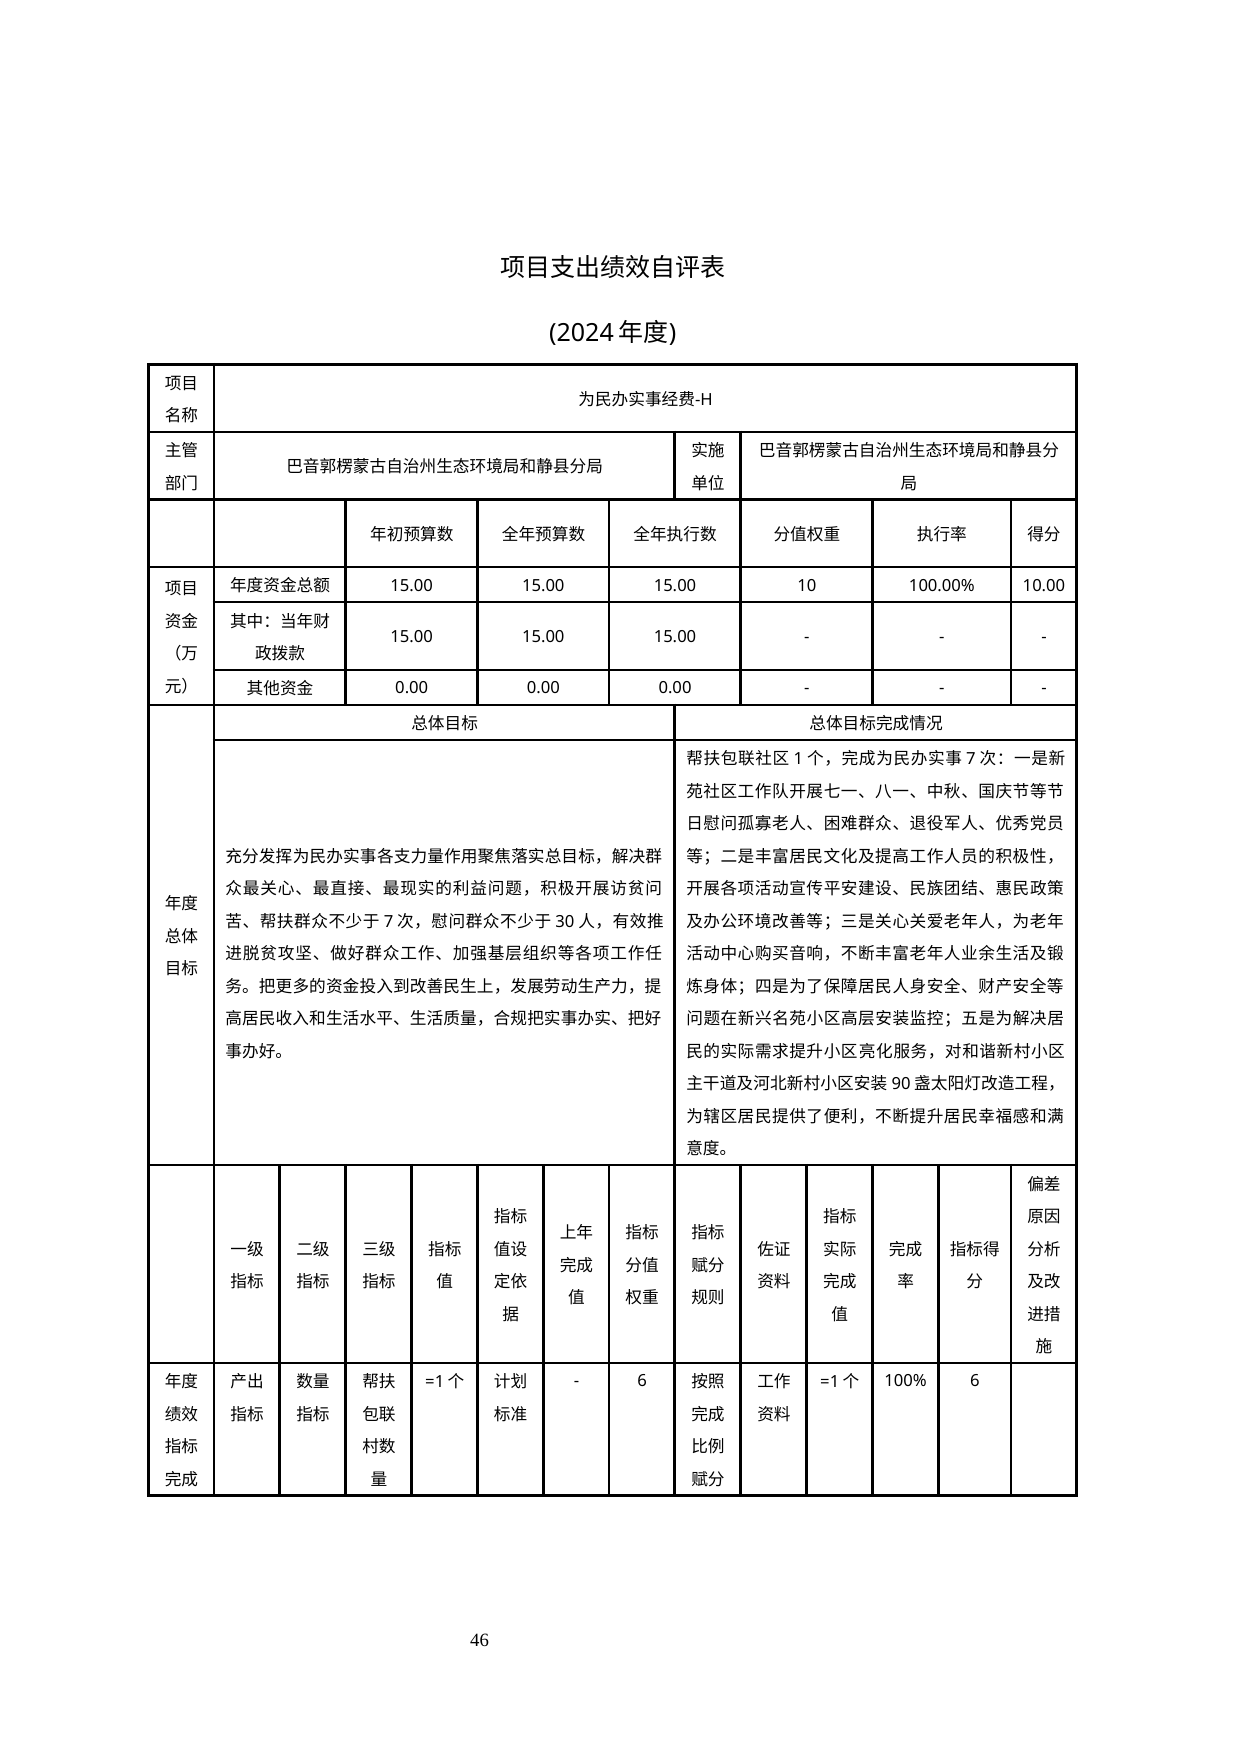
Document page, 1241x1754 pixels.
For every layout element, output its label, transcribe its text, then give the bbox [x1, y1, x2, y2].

table_cell 帮扶包联社区1个，完成为民办实事7次：一是新苑社区工作队开展七一、八一、中秋、国庆节等节日慰问孤寡老人、困难群众、退役军人、优秀党员等；二是丰富居民文化及提高工作人员的积极性，开展各项活动宣传平安建设、民族团结、惠民政策及办公环境改善等；三是关心关爱老年人，为老年活动中心购买音响，不断丰富老年人业余生活及锻炼身体；四是为了保障居民人身安全、财产安全等问题在新兴名苑小区高层安装监控；五是为解决居民的实际需求提升小区亮化服务，对和谐新村小区主干道及河北新村小区安装90盏太阳灯改造工程，为辖区居民提供了便利，不断提升居民幸福感和满意度。 [676, 741, 1075, 1164]
table_cell - [545, 1364, 608, 1494]
table_cell 指标值 [413, 1166, 476, 1361]
table_cell 项目资金 （万元） [150, 568, 213, 703]
table_cell 15.00 [610, 568, 739, 601]
table_cell 100% [874, 1364, 937, 1494]
table_cell 其他资金 [215, 671, 344, 703]
table_cell 0.00 [347, 671, 476, 703]
table_cell (2024年度) [148, 298, 1077, 363]
table_cell 15.00 [479, 603, 608, 668]
table_cell 全年预算数 [479, 501, 608, 566]
table_cell 为民办实事经费-H [215, 366, 1075, 431]
table_cell 巴音郭楞蒙古自治州生态环境局和静县分局 [742, 433, 1075, 498]
table_cell 指标分值权重 [610, 1166, 673, 1361]
table_cell 总体目标 [215, 706, 673, 739]
table_cell [150, 1166, 213, 1361]
table_cell 工作资料 [742, 1364, 805, 1494]
table_cell 佐证资料 [742, 1166, 805, 1361]
table_cell 6 [940, 1364, 1010, 1494]
table_cell 其中：当年财政拨款 [215, 603, 344, 668]
table_cell 充分发挥为民办实事各支力量作用聚焦落实总目标，解决群众最关心、最直接、最现实的利益问题，积极开展访贫问苦、帮扶群众不少于7次，慰问群众不少于30人，有效推进脱贫攻坚、做好群众工作、加强基层组织等各项工作任务。把更多的资金投入到改善民生上，发展劳动生产力，提高居民收入和生活水平、生活质量，合规把实事办实、把好事办好。 [215, 741, 673, 1164]
table_cell 按照完成比例赋分 [676, 1364, 739, 1494]
table_cell 15.00 [347, 603, 476, 668]
table_cell 计划标准 [479, 1364, 542, 1494]
table_cell 主管部门 [150, 433, 213, 498]
table_cell 帮扶包联村数量 [347, 1364, 410, 1494]
table_cell 分值权重 [742, 501, 871, 566]
table_cell 巴音郭楞蒙古自治州生态环境局和静县分局 [215, 433, 673, 498]
table_cell 指标赋分规则 [676, 1166, 739, 1361]
table_cell 得分 [1012, 501, 1075, 566]
table_cell - [874, 603, 1010, 668]
table_cell 总体目标完成情况 [676, 706, 1075, 739]
table_cell - [742, 603, 871, 668]
table_cell [150, 501, 213, 566]
table_cell 二级指标 [281, 1166, 344, 1361]
table_cell 执行率 [874, 501, 1010, 566]
table_cell - [1012, 671, 1075, 703]
table_cell 偏差原因分析及改进措施 [1012, 1166, 1075, 1361]
table_cell 指标得分 [940, 1166, 1010, 1361]
table_cell 三级指标 [347, 1166, 410, 1361]
table_cell 产出指标 [215, 1364, 278, 1494]
table_cell 6 [610, 1364, 673, 1494]
table_cell 0.00 [479, 671, 608, 703]
table_header 项目支出绩效自评表 [148, 233, 1077, 298]
table_cell - [742, 671, 871, 703]
table_cell 年度资金总额 [215, 568, 344, 601]
table_cell 一级指标 [215, 1166, 278, 1361]
table_cell 100.00% [874, 568, 1010, 601]
table_cell 指标值设定依据 [479, 1166, 542, 1361]
table_cell [1012, 1364, 1075, 1494]
table_cell 年初预算数 [347, 501, 476, 566]
table_cell [215, 501, 344, 566]
table_cell 上年完成值 [545, 1166, 608, 1361]
table_cell 指标实际完成值 [808, 1166, 871, 1361]
table_cell 年度绩效指标完成情况 [150, 1364, 213, 1494]
table_cell =1个 [413, 1364, 476, 1494]
table_cell 全年执行数 [610, 501, 739, 566]
table_cell - [874, 671, 1010, 703]
table_cell 10 [742, 568, 871, 601]
table_cell 实施单位 [676, 433, 739, 498]
table_cell 10.00 [1012, 568, 1075, 601]
table_cell 项目名称 [150, 366, 213, 431]
table_cell 0.00 [610, 671, 739, 703]
table_cell 15.00 [479, 568, 608, 601]
table_cell 15.00 [347, 568, 476, 601]
table_cell 年度总体目标 [150, 706, 213, 1164]
table_cell 完成率 [874, 1166, 937, 1361]
table_cell - [1012, 603, 1075, 668]
table_cell =1个 [808, 1364, 871, 1494]
table_cell 15.00 [610, 603, 739, 668]
table_cell 数量指标 [281, 1364, 344, 1494]
